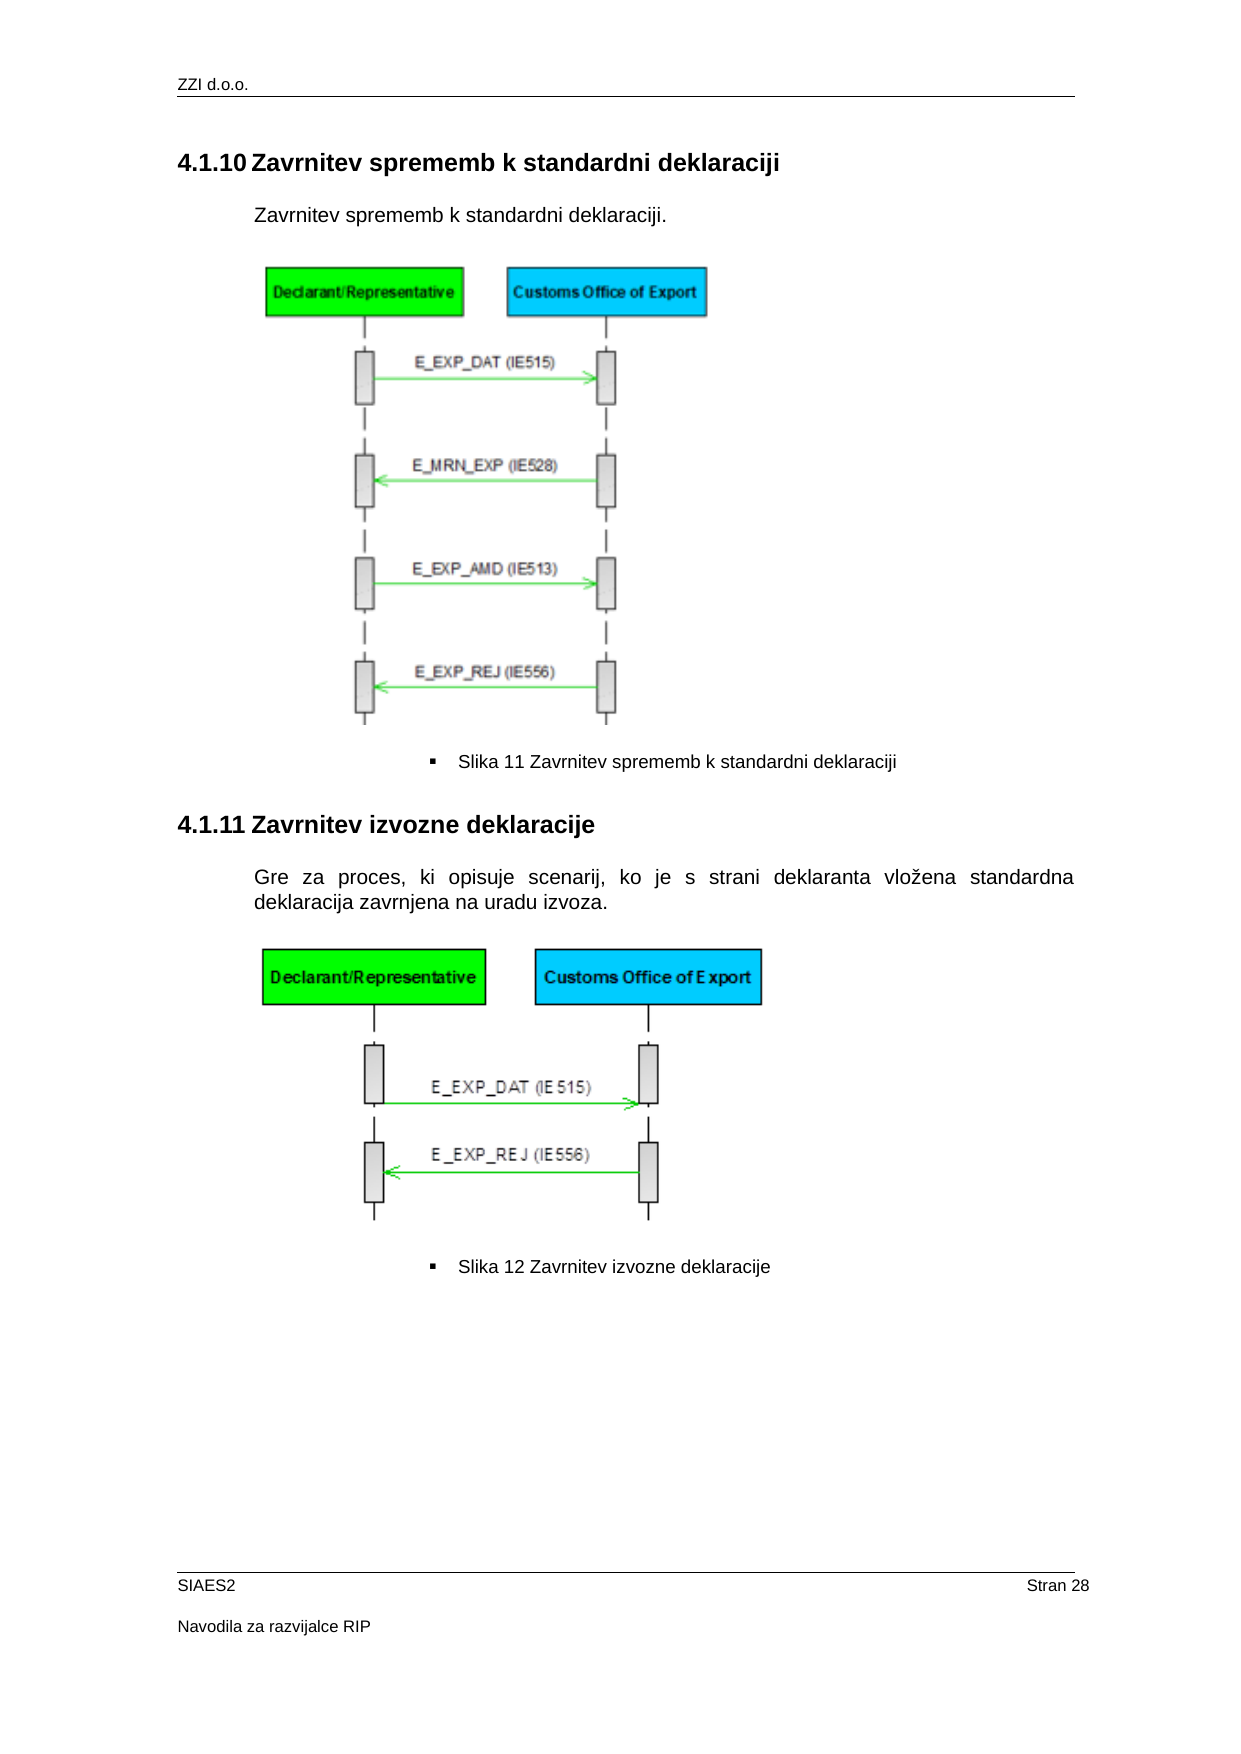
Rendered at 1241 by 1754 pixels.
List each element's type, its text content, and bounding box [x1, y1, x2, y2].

text Zavrnitev sprememb k standardni deklaraciji. [254, 201, 1075, 226]
subtitle Zavrnitev sprememb k standardni deklaraciji [177, 148, 1075, 176]
text Gre za proces, ki opisuje scenarij, ko je s strani deklaranta vložena standardna deklaracija zavrnjena na uradu izvoza. [254, 864, 1075, 914]
text Slika 11 Zavrnitev sprememb k standardni deklaraciji [428, 750, 1075, 773]
picture [253, 251, 728, 725]
subtitle Zavrnitev izvozne deklaracije [177, 810, 1075, 839]
picture [253, 939, 778, 1230]
text Slika 12 Zavrnitev izvozne deklaracije [428, 1255, 1075, 1278]
